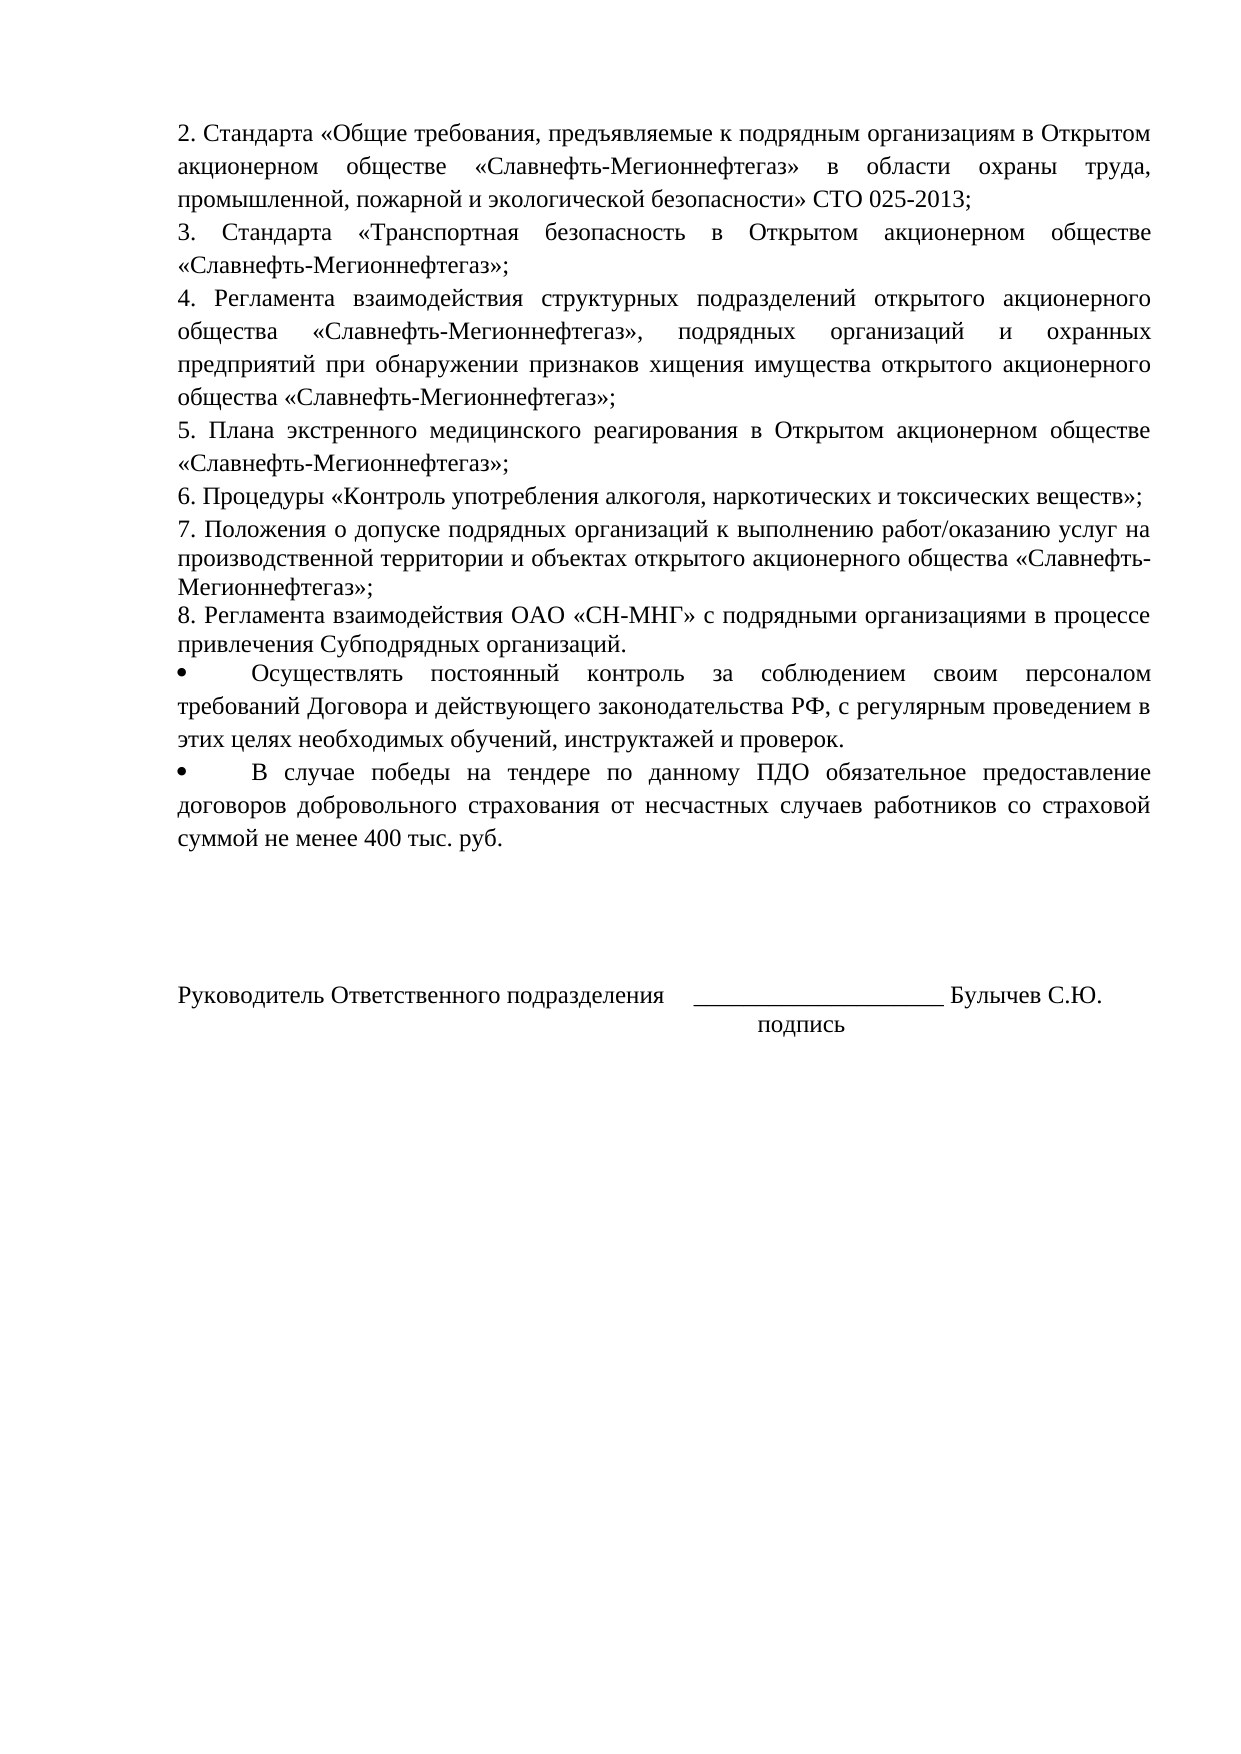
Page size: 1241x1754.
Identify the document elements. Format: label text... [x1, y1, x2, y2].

text 4. Регламента взаимодействия структурных подразделений открытого акционерного общества «Славнефть-Мегионнефтегаз», подрядных организаций и охранных предприятий при обнаружении признаков хищения имущества открытого акционерного общества «Славнефть-Мегионнефтегаз»; [177, 283, 1152, 411]
list В случае победы на тендере по данному ПДО обязательное предоставление договоров добровольного страхования от несчастных случаев работников со страховой суммой не менее 400 тыс. руб. [177, 757, 1152, 852]
text 8. Регламента взаимодействия ОАО «СН-МНГ» с подрядными организациями в процессе привлечения Субподрядных организаций. [177, 601, 1152, 658]
text Руководитель Ответственного подразделения ____________________ Булычев С.Ю. [177, 980, 1152, 1009]
text 5. Плана экстренного медицинского реагирования в Открытом акционерном обществе «Славнефть-Мегионнефтегаз»; [177, 415, 1152, 477]
list Осуществлять постоянный контроль за соблюдением своим персоналом требований Договора и действующего законодательства РФ, с регулярным проведением в этих целях необходимых обучений, инструктажей и проверок. [177, 658, 1152, 753]
text 3. Стандарта «Транспортная безопасность в Открытом акционерном обществе «Славнефть-Мегионнефтегаз»; [177, 217, 1152, 279]
text 7. Положения о допуске подрядных организаций к выполнению работ/оказанию услуг на производственной территории и объектах открытого акционерного общества «Славнефть-Мегионнефтегаз»; [177, 514, 1152, 601]
text подпись [620, 1009, 1152, 1037]
text 2. Стандарта «Общие требования, предъявляемые к подрядным организациям в Открытом акционерном обществе «Славнефть-Мегионнефтегаз» в области охраны труда, промышленной, пожарной и экологической безопасности» СТО 025-2013; [177, 118, 1152, 213]
text 6. Процедуры «Контроль употребления алкоголя, наркотических и токсических веществ»; [177, 481, 1152, 510]
